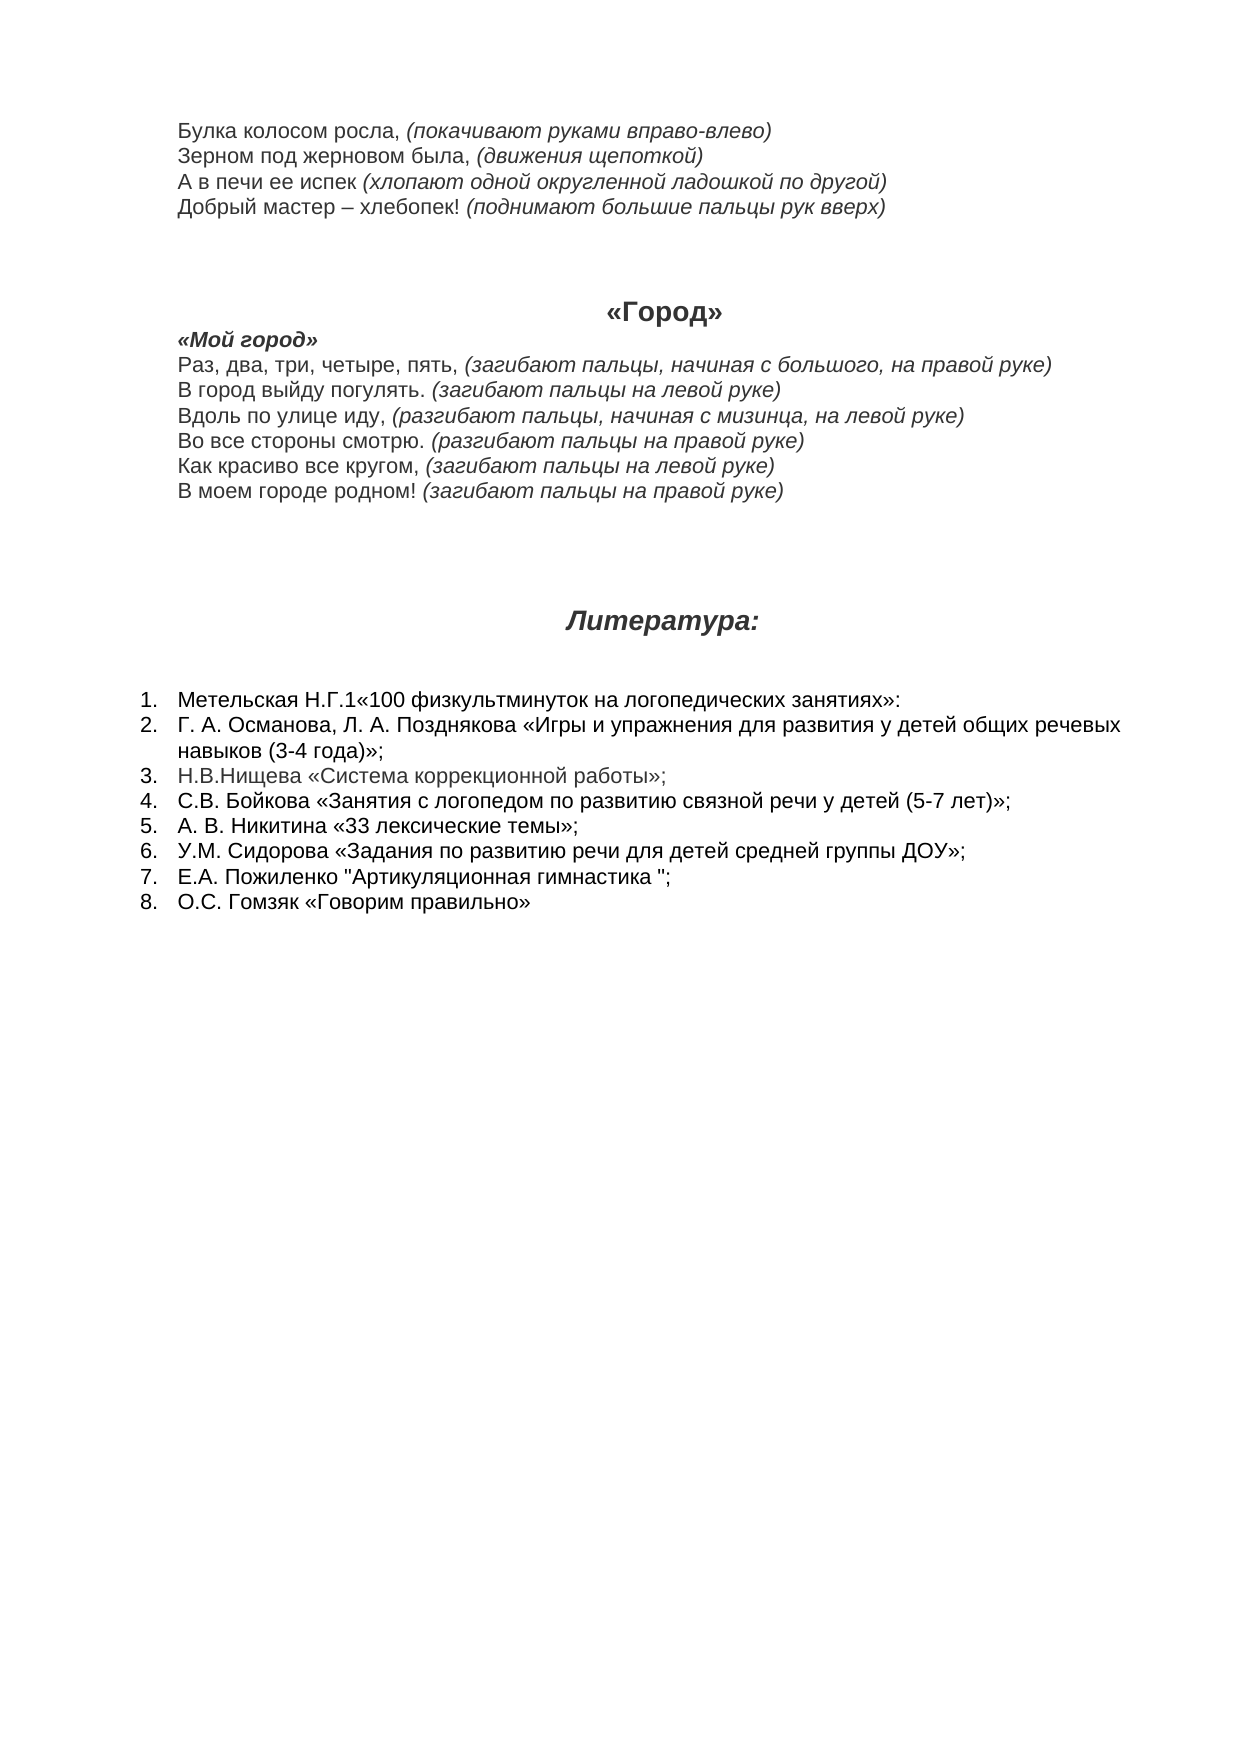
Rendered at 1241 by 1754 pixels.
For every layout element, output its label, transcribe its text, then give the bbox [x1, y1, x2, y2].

text Булка колосом росла, (покачивают руками вправо-влево) [177, 118, 1152, 143]
text Во все стороны смотрю. (разгибают пальцы на правой руке) [177, 428, 1152, 453]
text Как красиво все кругом, (загибают пальцы на левой руке) [177, 453, 1152, 478]
list У.М. Сидорова «Задания по развитию речи для детей средней группы ДОУ»; [140, 838, 1152, 863]
text В моем городе родном! (загибают пальцы на правой руке) [177, 478, 1152, 503]
text Литература: [177, 604, 1152, 637]
list Н.В.Нищева «Система коррекционной работы»; [140, 763, 1152, 788]
text «Мой город» [177, 327, 1152, 352]
text Вдоль по улице иду, (разгибают пальцы, начиная с мизинца, на левой руке) [177, 403, 1152, 428]
text В город выйду погулять. (загибают пальцы на левой руке) [177, 377, 1152, 403]
list О.С. Гомзяк «Говорим правильно» [140, 889, 1152, 914]
list С.В. Бойкова «Занятия с логопедом по развитию связной речи у детей (5-7 лет)»; [140, 788, 1152, 813]
text Добрый мастер – хлебопек! (поднимают большие пальцы рук вверх) [177, 194, 1152, 219]
text Раз, два, три, четыре, пять, (загибают пальцы, начиная с большого, на правой руке) [177, 352, 1152, 377]
list Метельская Н.Г.1«100 физкультминуток на логопедических занятиях»: [140, 687, 1152, 712]
text «Город» [177, 294, 1152, 327]
text А в печи ее испек (хлопают одной округленной ладошкой по другой) [177, 168, 1152, 194]
text Зерном под жерновом была, (движения щепоткой) [177, 143, 1152, 168]
list Г. А. Османова, Л. А. Позднякова «Игры и упражнения для развития у детей общих речевых навыков (3-4 года)»; [140, 712, 1152, 763]
list А. В. Никитина «33 лексические темы»; [140, 813, 1152, 838]
list Е.А. Пожиленко "Артикуляционная гимнастика "; [140, 863, 1152, 889]
